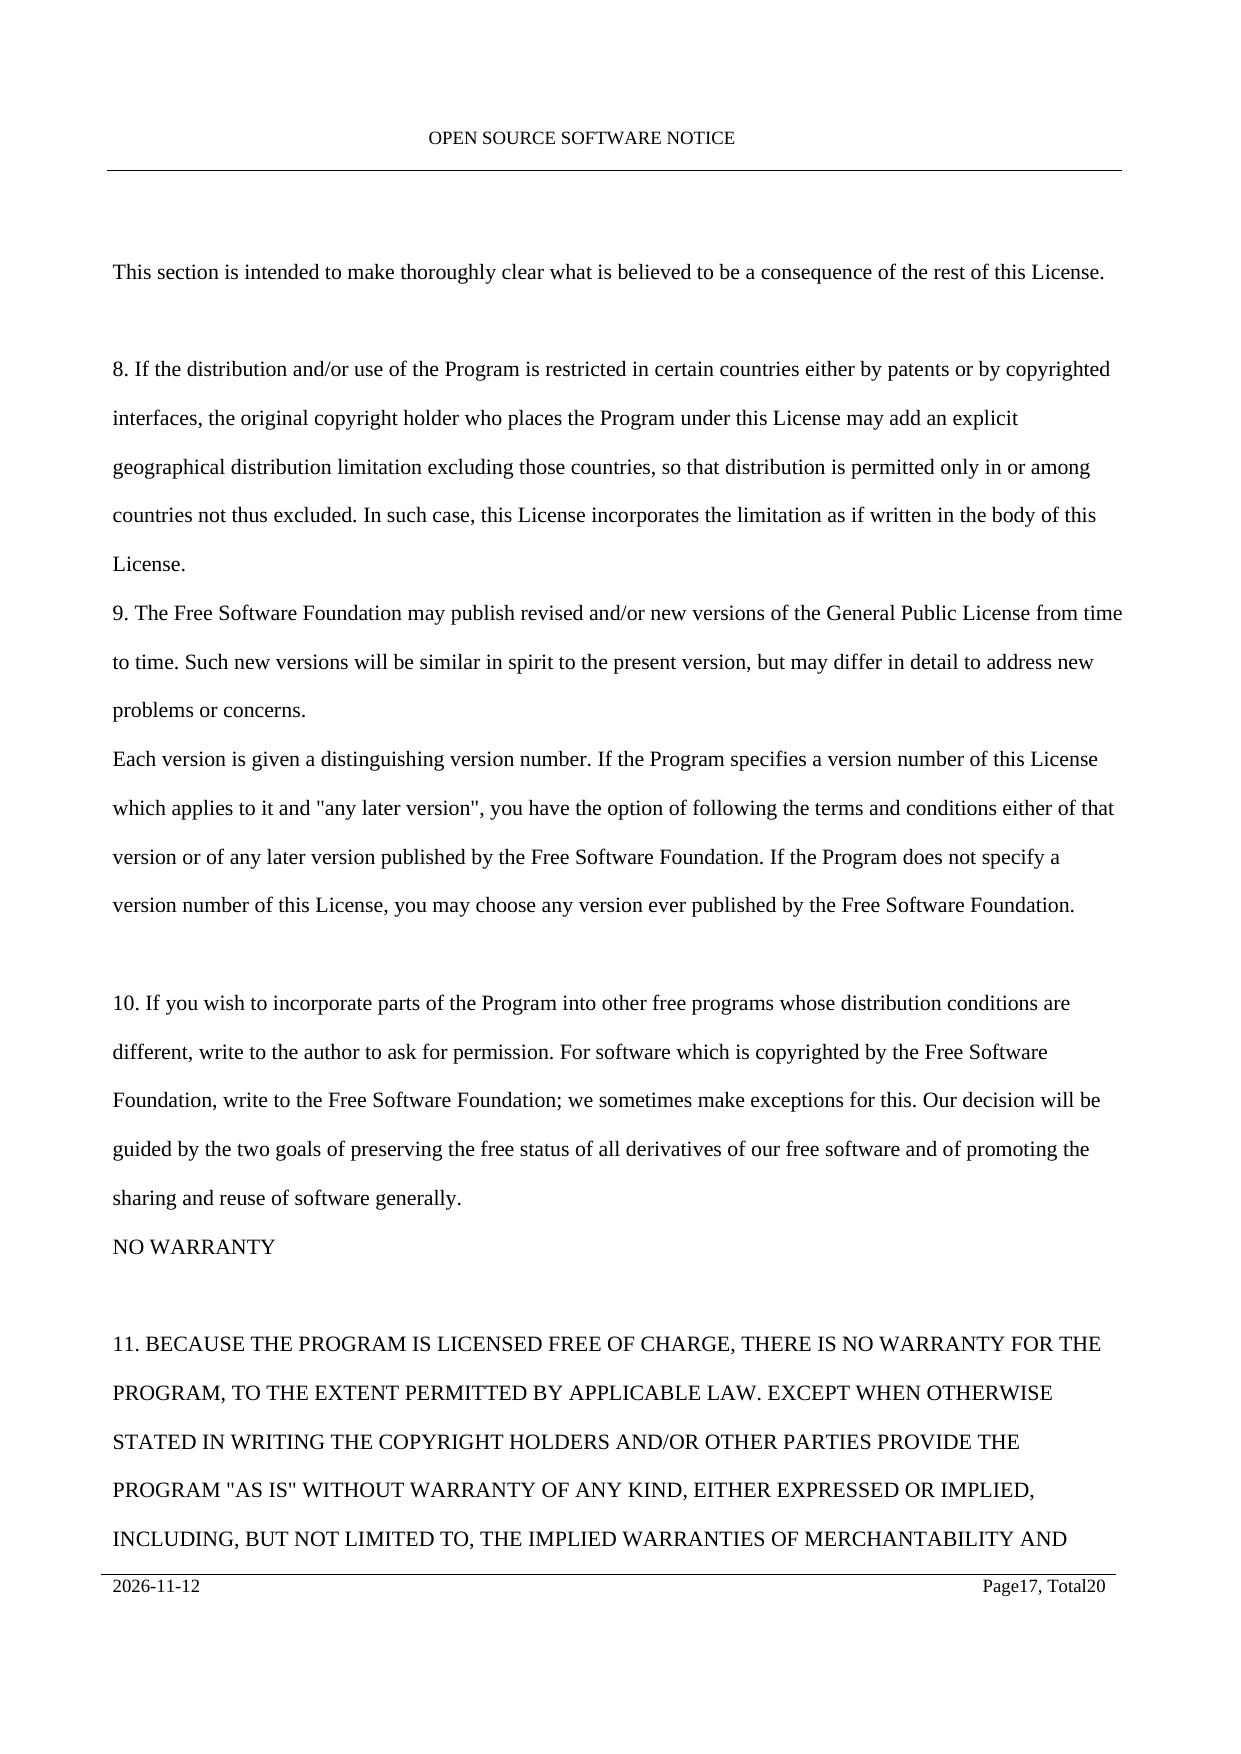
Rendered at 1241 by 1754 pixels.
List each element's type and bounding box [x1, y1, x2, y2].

text [112, 206, 1128, 1555]
